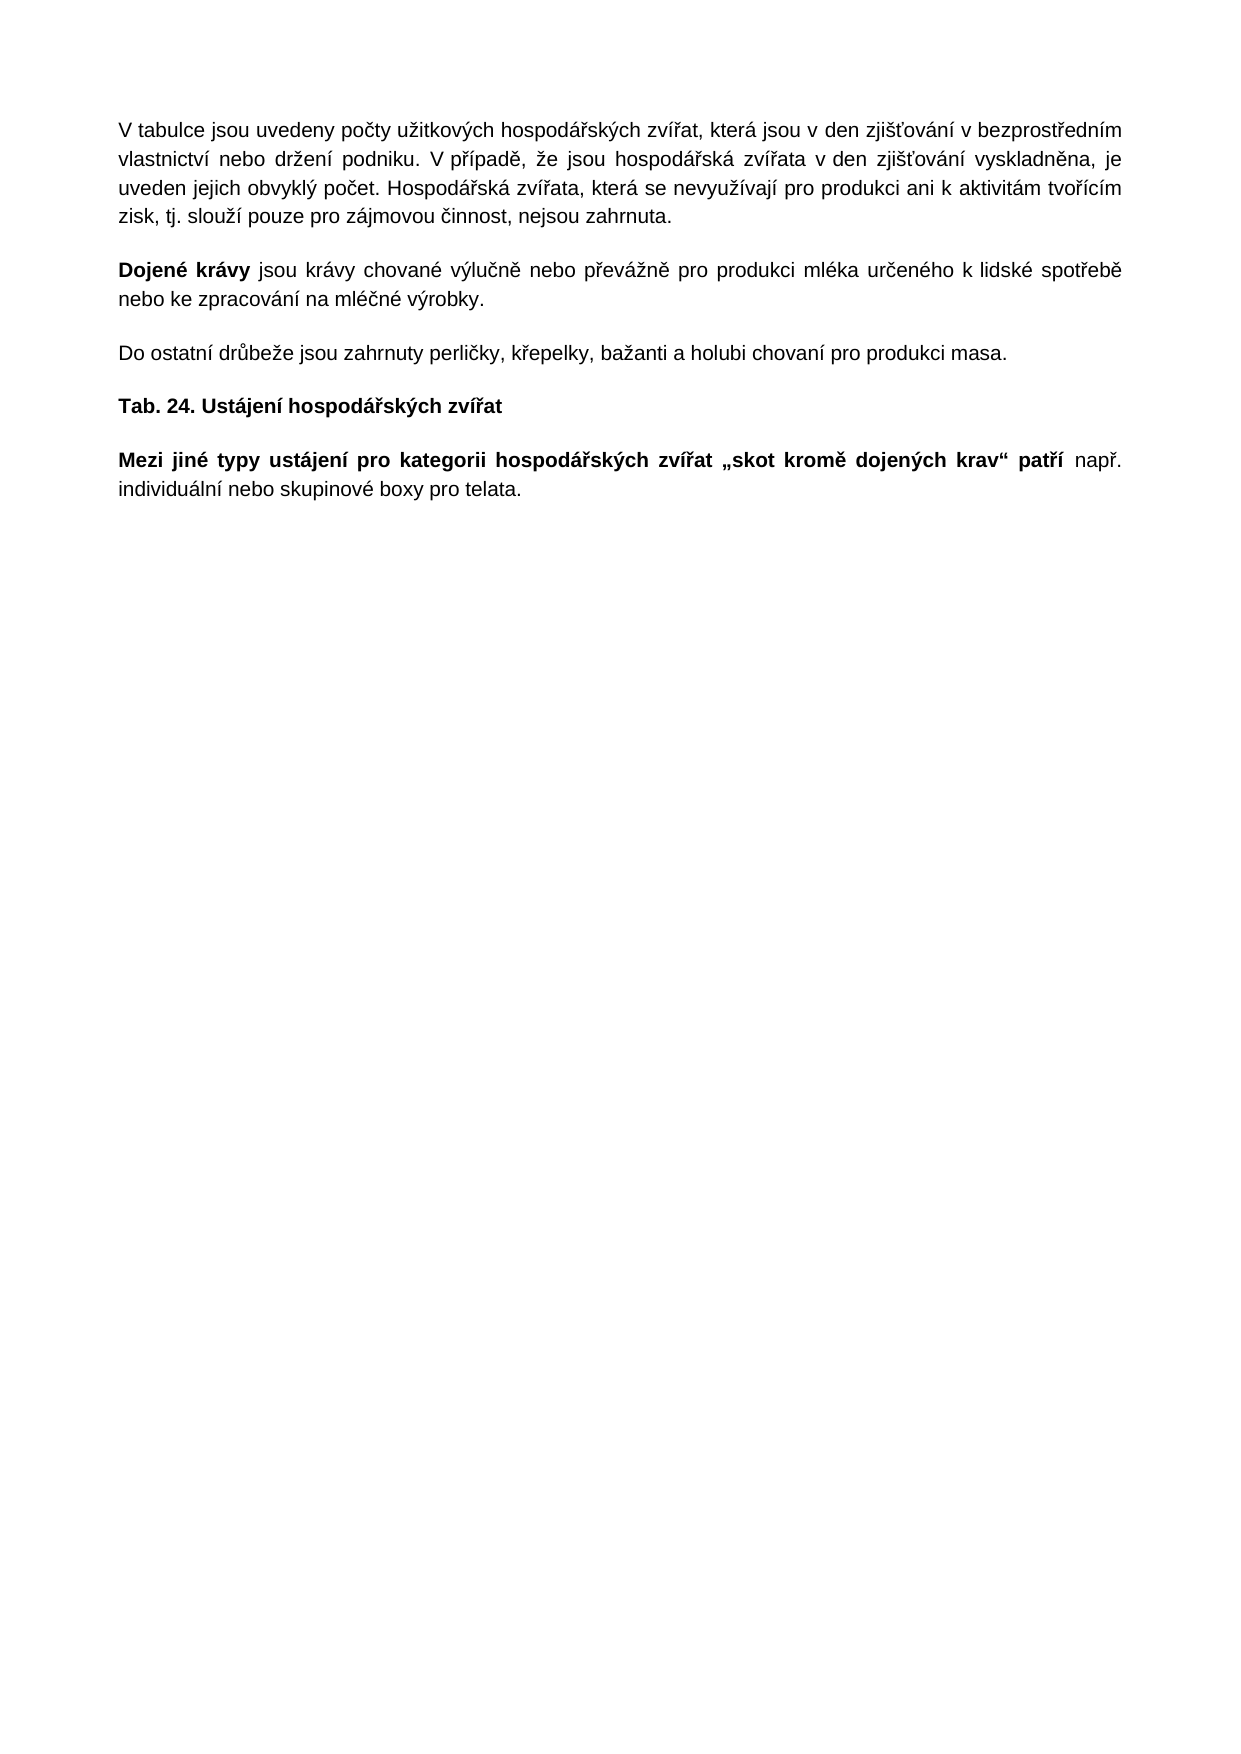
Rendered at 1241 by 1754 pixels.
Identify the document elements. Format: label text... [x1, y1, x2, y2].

text V tabulce jsou uvedeny počty užitkových hospodářských zvířat, která jsou v den zjišťování v bezprostředním vlastnictví nebo držení podniku. V případě, že jsou hospodářská zvířata v den zjišťování vyskladněna, je uveden jejich obvyklý počet. Hospodářská zvířata, která se nevyužívají pro produkci ani k aktivitám tvořícím zisk, tj. slouží pouze pro zájmovou činnost, nejsou zahrnuta. [118, 118, 1122, 228]
text Do ostatní drůbeže jsou zahrnuty perličky, křepelky, bažanti a holubi chovaní pro produkci masa. [118, 341, 1122, 364]
text Mezi jiné typy ustájení pro kategorii hospodářských zvířat „skot kromě dojených krav“ patří např. individuální nebo skupinové boxy pro telata. [118, 448, 1122, 501]
text Dojené krávy jsou krávy chované výlučně nebo převážně pro produkci mléka určeného k lidské spotřebě nebo ke zpracování na mléčné výrobky. [118, 258, 1122, 311]
text Tab. 24. Ustájení hospodářských zvířat [118, 394, 1122, 418]
